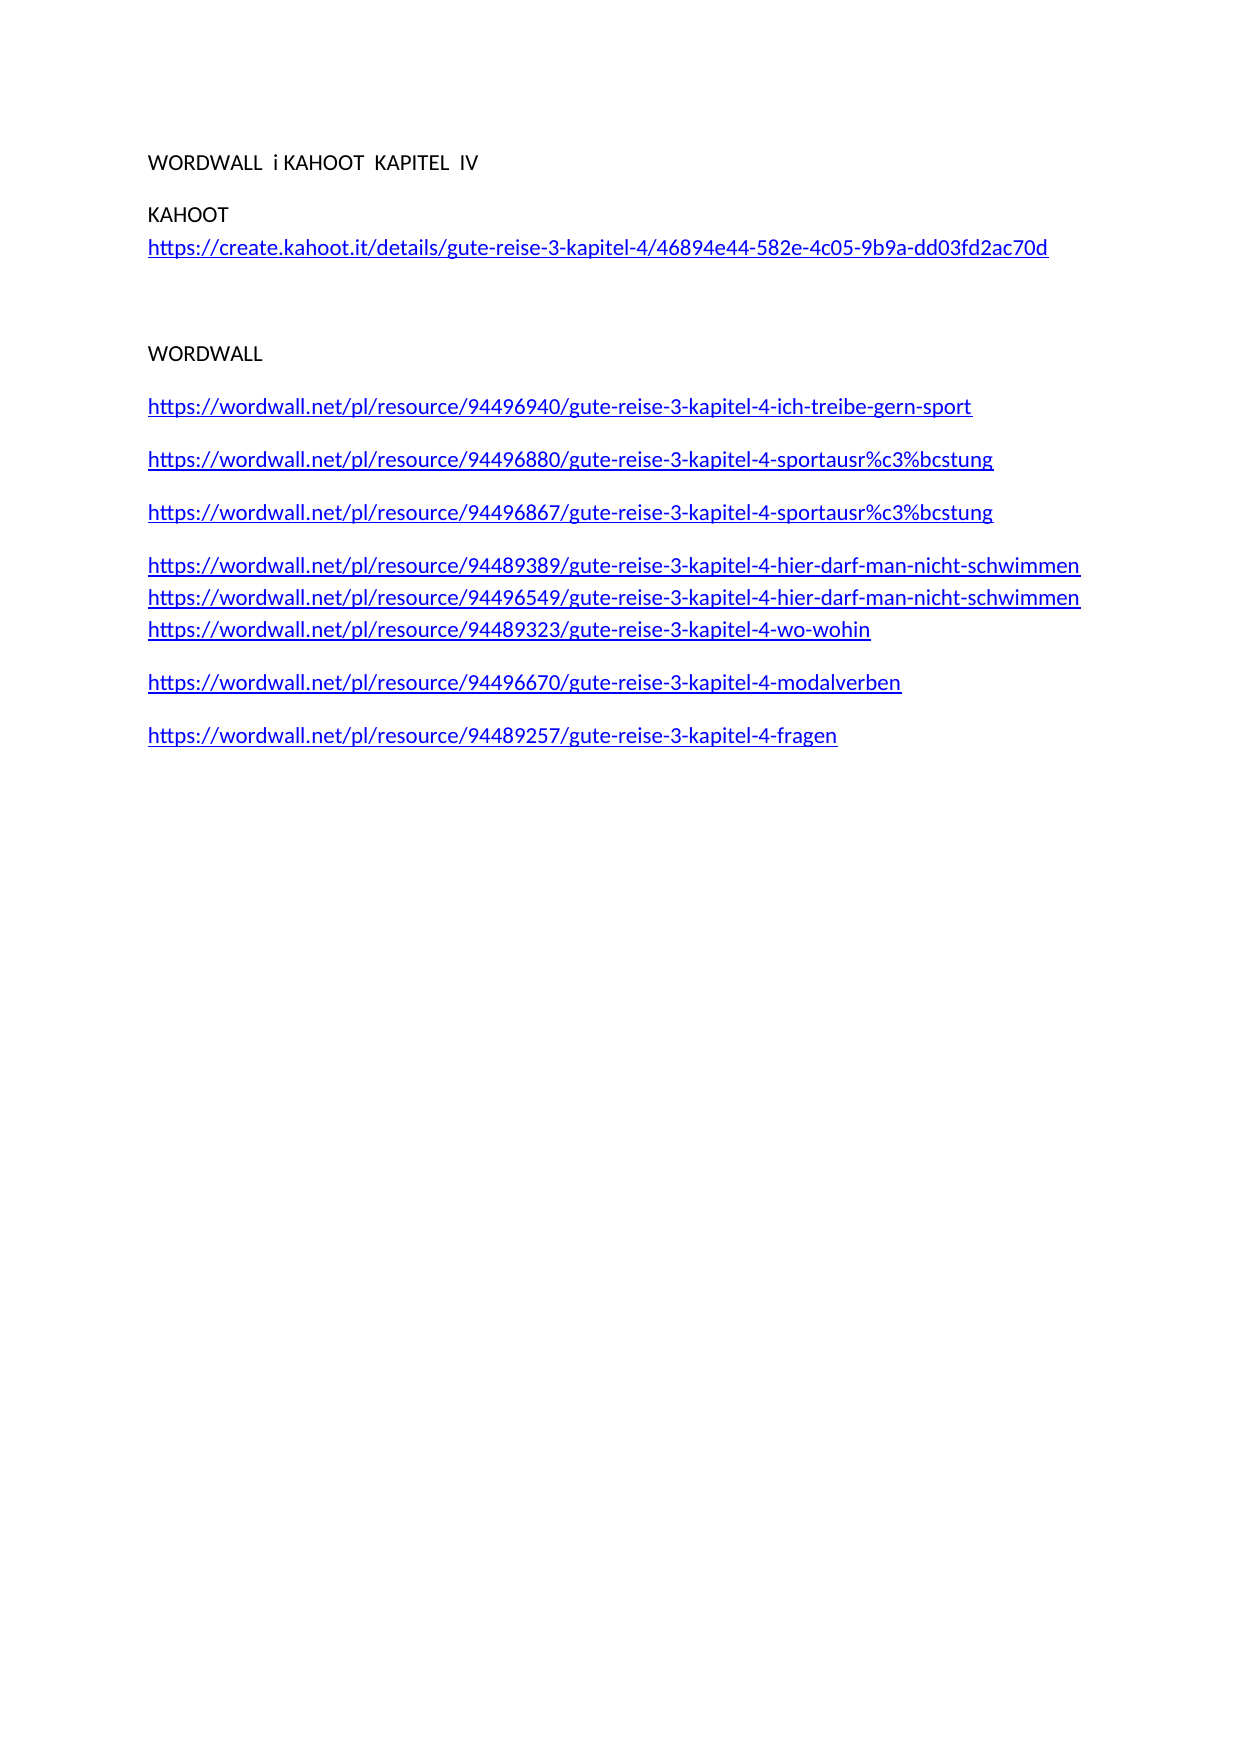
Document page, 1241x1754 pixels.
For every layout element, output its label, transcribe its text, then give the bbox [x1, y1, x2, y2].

text https://wordwall.net/pl/resource/94496670/gute-reise-3-kapitel-4-modalverben [148, 668, 1093, 696]
text https://wordwall.net/pl/resource/94496880/gute-reise-3-kapitel-4-sportausr%c3%bcstung [148, 445, 1093, 473]
text KAHOOT https://create.kahoot.it/details/gute-reise-3-kapitel-4/46894e44-582e-4c05-9b9a-dd03fd2ac70d [148, 201, 1093, 261]
text https://wordwall.net/pl/resource/94496940/gute-reise-3-kapitel-4-ich-treibe-gern-sport [148, 392, 1093, 420]
text https://wordwall.net/pl/resource/94489389/gute-reise-3-kapitel-4-hier-darf-man-nicht-schwimmen https://wordwall.net/pl/resource/94496549/gute-reise-3-kapitel-4-hier-darf-man-nicht-schwimmen https://wordwall.net/pl/resource/94489323/gute-reise-3-kapitel-4-wo-wohin [148, 551, 1093, 643]
text WORDWALL [148, 339, 1093, 367]
text https://wordwall.net/pl/resource/94489257/gute-reise-3-kapitel-4-fragen [148, 721, 1093, 749]
text https://wordwall.net/pl/resource/94496867/gute-reise-3-kapitel-4-sportausr%c3%bcstung [148, 498, 1093, 526]
text WORDWALL i KAHOOT KAPITEL IV [148, 148, 1093, 176]
